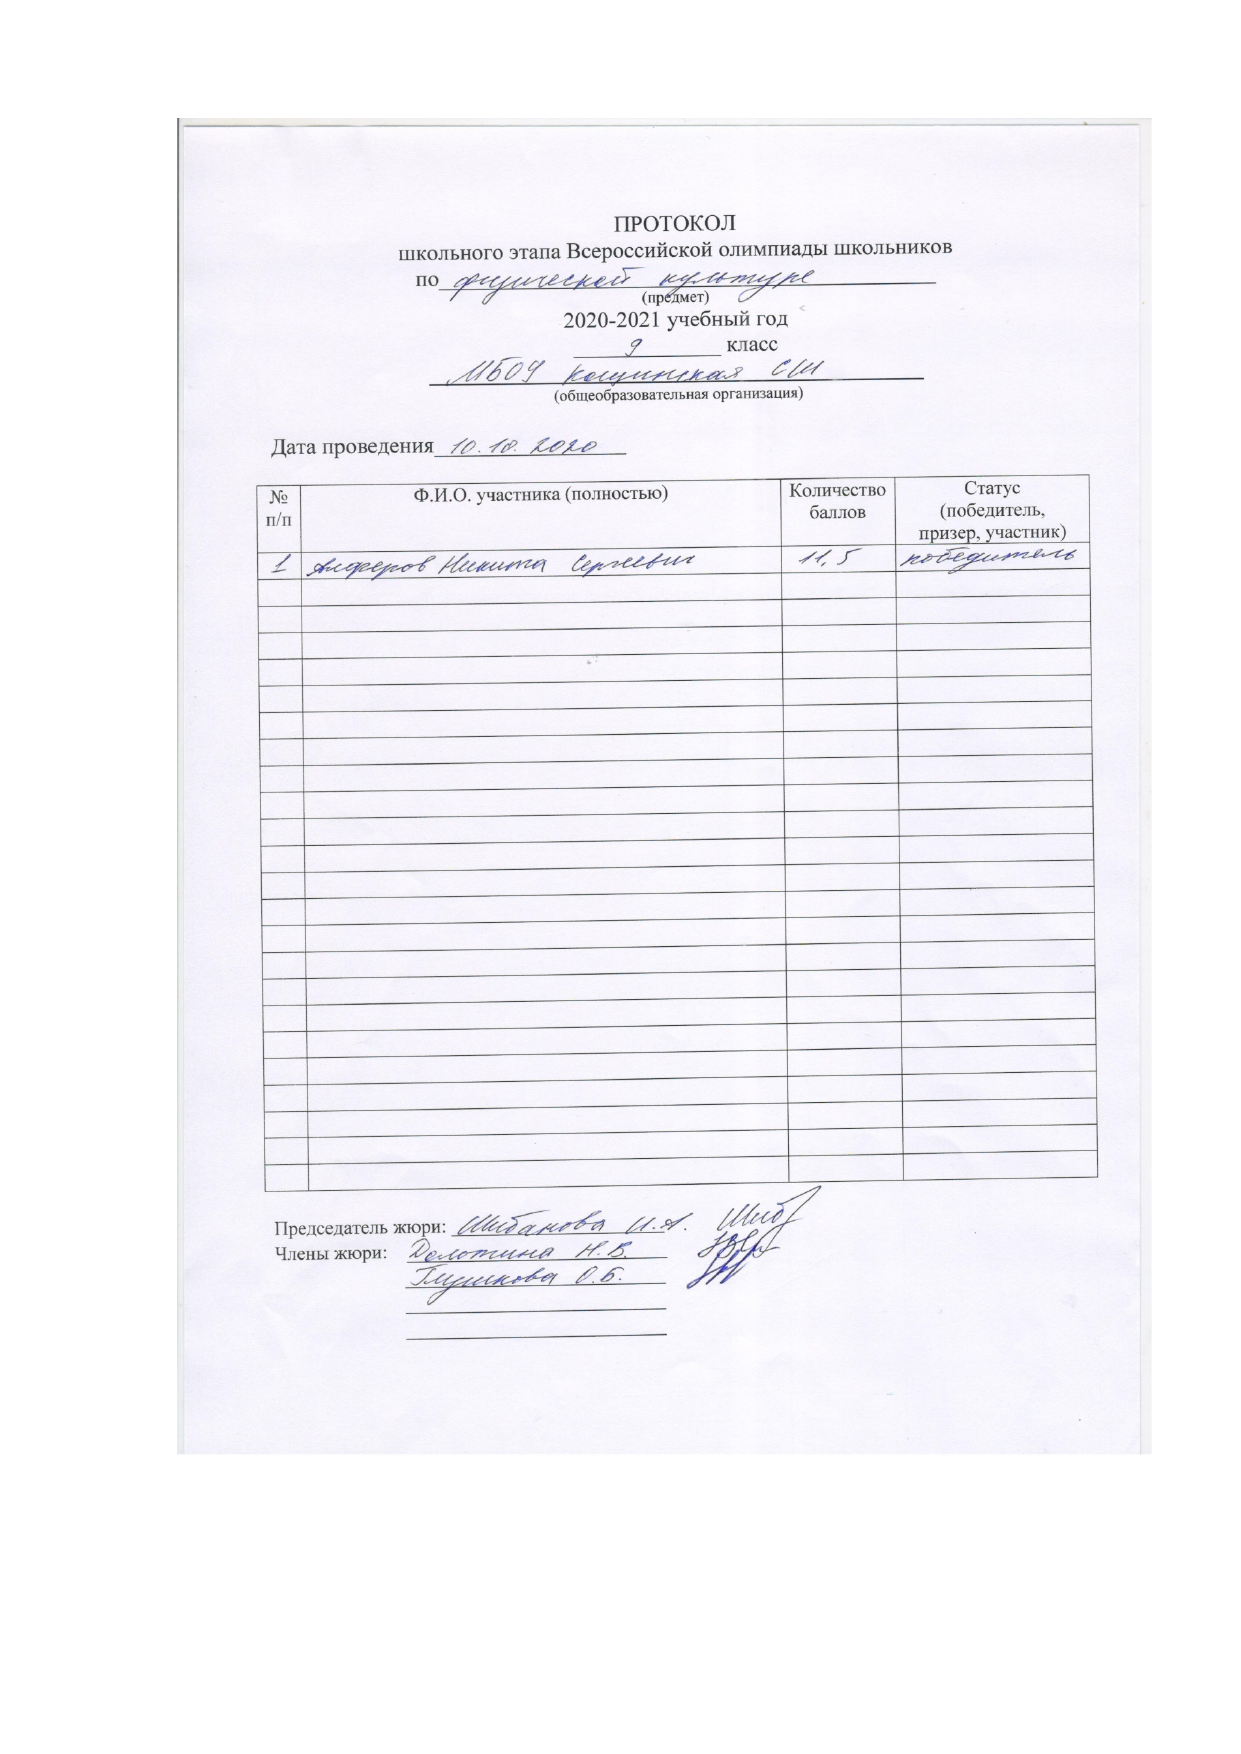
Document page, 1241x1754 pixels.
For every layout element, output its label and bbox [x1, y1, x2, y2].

picture [177, 118, 1152, 1470]
